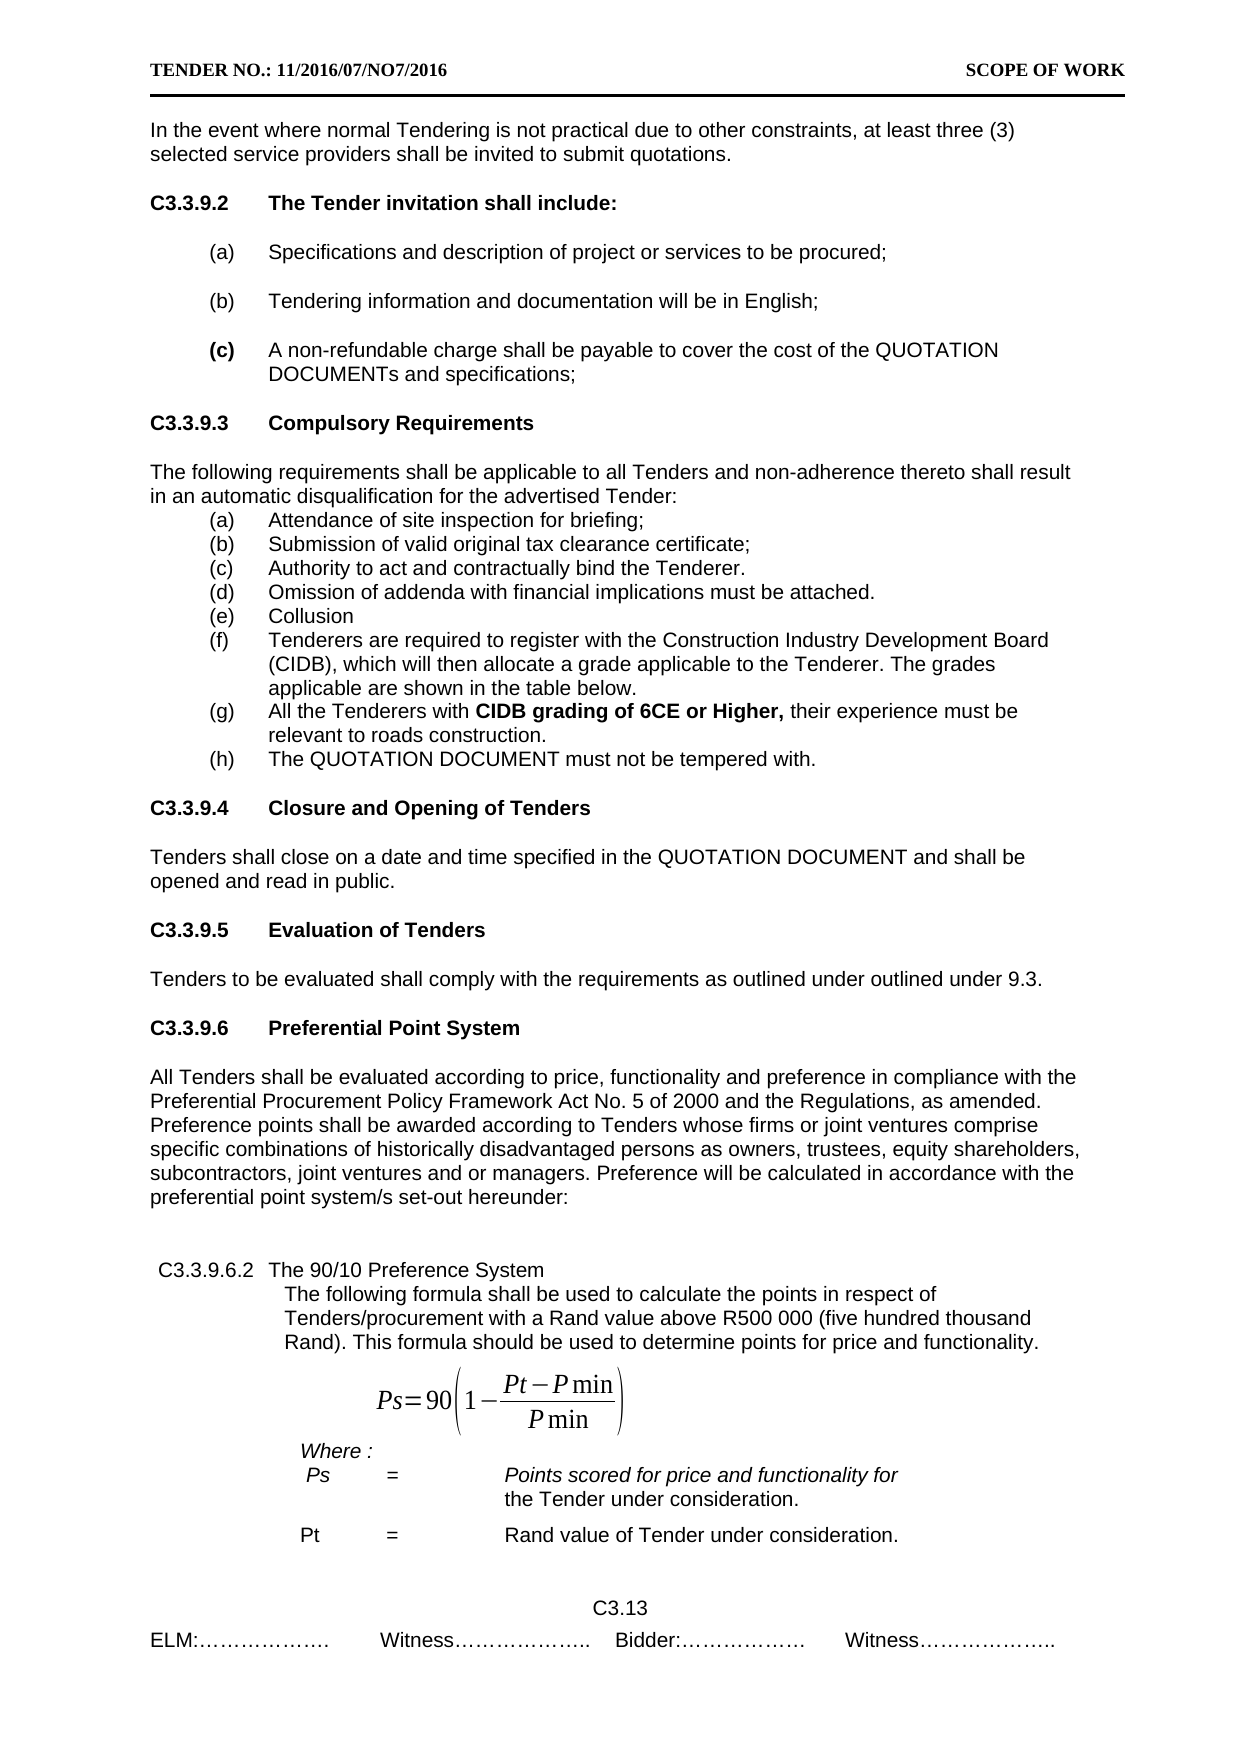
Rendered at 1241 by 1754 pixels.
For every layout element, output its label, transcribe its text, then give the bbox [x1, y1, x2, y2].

text the Tender under consideration. [150, 1486, 1090, 1510]
text The following requirements shall be applicable to all Tenders and non-adherence thereto shall result in an automatic disqualification for the advertised Tender: [150, 460, 1090, 508]
list Attendance of site inspection for briefing; [209, 508, 1090, 532]
list A non-refundable charge shall be payable to cover the cost of the QUOTATION DOCUMENTs and specifications; [209, 338, 1090, 386]
list Omission of addenda with financial implications must be attached. [209, 579, 1090, 603]
text C3.3.9.6 Preferential Point System [150, 1016, 1090, 1040]
list Authority to act and contractually bind the Tenderer. [209, 556, 1090, 579]
text C3.3.9.4 Closure and Opening of Tenders [150, 796, 1090, 820]
text Tenders shall close on a date and time specified in the QUOTATION DOCUMENT and shall be opened and read in public. [150, 845, 1090, 893]
text Tenders to be evaluated shall comply with the requirements as outlined under outlined under 9.3. [150, 967, 1090, 991]
text The following formula shall be used to calculate the points in respect of Tenders/procurement with a Rand value above R500 000 (five hundred thousand Rand). This formula should be used to determine points for price and functionality. [284, 1282, 1090, 1353]
list Submission of valid original tax clearance certificate; [209, 532, 1090, 556]
list The QUOTATION DOCUMENT must not be tempered with. [209, 747, 1090, 771]
text C3.3.9.2 The Tender invitation shall include: [150, 191, 1090, 215]
text Pt = Rand value of Tender under consideration. [300, 1523, 1090, 1547]
list Specifications and description of project or services to be procured; [209, 240, 1090, 264]
list Collusion [209, 603, 1090, 627]
text C3.3.9.5 Evaluation of Tenders [150, 918, 1090, 942]
list All the Tenderers with CIDB grading of 6CE or Higher, their experience must be relevant to roads construction. [209, 699, 1090, 747]
text Ps = Points scored for price and functionality for [300, 1462, 1090, 1486]
list Tendering information and documentation will be in English; [209, 289, 1090, 313]
text C3.3.9.6.2 The 90/10 Preference System [150, 1258, 1090, 1282]
text All Tenders shall be evaluated according to price, functionality and preference in compliance with the Preferential Procurement Policy Framework Act No. 5 of 2000 and the Regulations, as amended. Preference points shall be awarded according to Tenders whose firms or joint ventures comprise specific combinations of historically disadvantaged persons as owners, trustees, equity shareholders, subcontractors, joint ventures and or managers. Preference will be calculated in accordance with the preferential point system/s set-out hereunder: [150, 1065, 1090, 1209]
text Where : [225, 1438, 1090, 1462]
text C3.3.9.3 Compulsory Requirements [150, 411, 1090, 435]
list Tenderers are required to register with the Construction Industry Development Board (CIDB), which will then allocate a grade applicable to the Tenderer. The grades applicable are shown in the table below. [209, 627, 1090, 699]
text In the event where normal Tendering is not practical due to other constraints, at least three (3) selected service providers shall be invited to submit quotations. [150, 118, 1090, 166]
